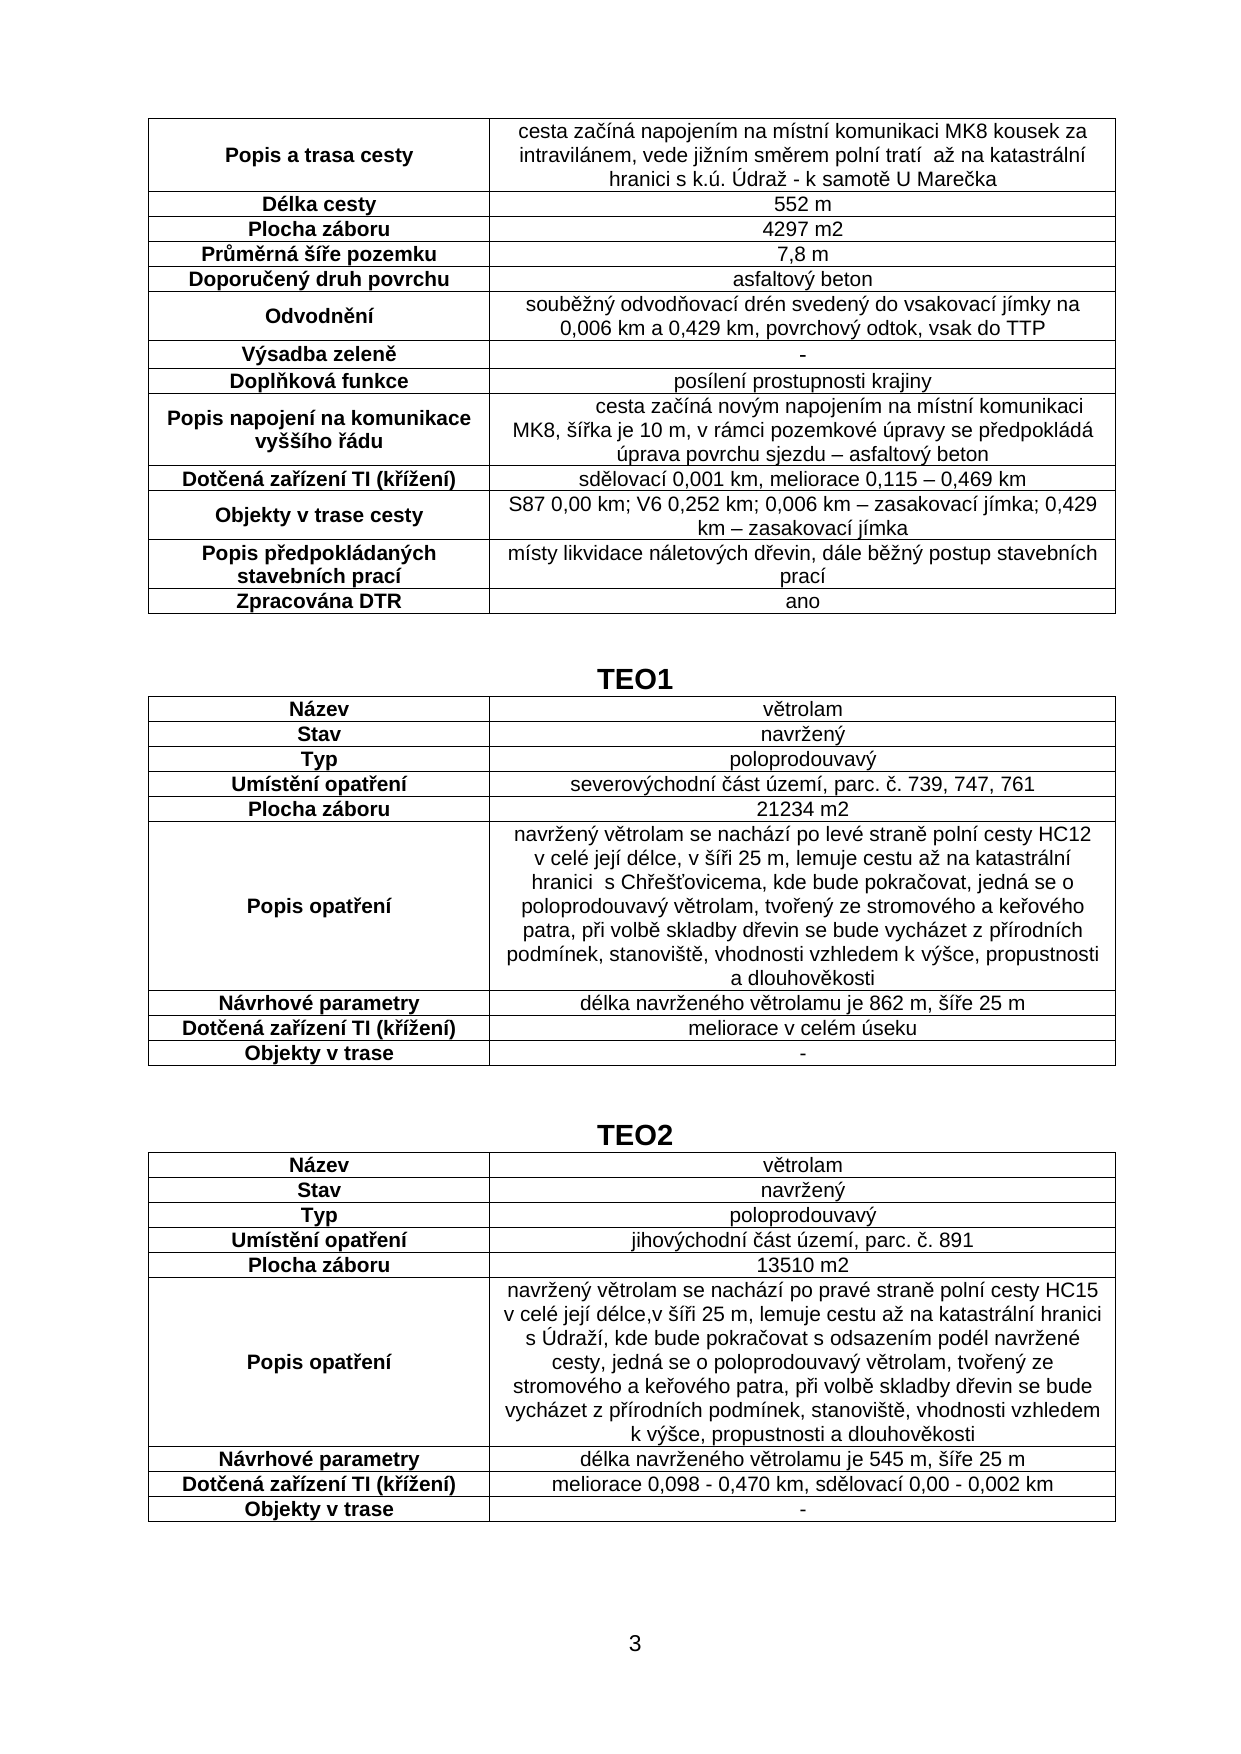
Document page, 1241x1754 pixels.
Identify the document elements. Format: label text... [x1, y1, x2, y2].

table_cell severovýchodní část území, parc. č. 739, 747, 761 [490, 772, 1115, 796]
table_cell Popis a trasa cesty [149, 119, 489, 191]
table_cell jihovýchodní část území, parc. č. 891 [490, 1228, 1115, 1252]
table_cell [490, 217, 1115, 241]
table_cell Dotčená zařízení TI (křížení) [149, 466, 489, 490]
table_cell Plocha záboru [149, 797, 489, 821]
table_cell [490, 192, 1115, 216]
text TEO1 [148, 662, 1122, 696]
table_cell Umístění opatření [149, 1228, 489, 1252]
table_cell délka navrženého větrolamu je , šíře [490, 1447, 1115, 1471]
table_header Název [149, 1153, 489, 1177]
table_cell Objekty v trase [149, 1041, 489, 1065]
table_cell Dotčená zařízení TI (křížení) [149, 1016, 489, 1040]
table_cell navržený větrolam se nachází po levé straně polní cesty HC12 v celé její délce, v šíři , lemuje cestu až na katastrální hranici s Chřešťovicema, kde bude pokračovat, jedná se o poloprodouvavý větrolam, tvořený ze stromového a keřového patra, při volbě skladby dřevin se bude vycházet z přírodních podmínek, stanoviště, vhodnosti vzhledem k výšce, propustnosti a dlouhověkosti [490, 822, 1115, 990]
table_header Název [149, 697, 489, 721]
table_cell Délka cesty [149, 192, 489, 216]
table_cell Popis opatření [149, 822, 489, 990]
table_cell Typ [149, 1203, 489, 1227]
table_cell cesta začíná napojením na místní komunikaci MK8 kousek za intravilánem, vede jižním směrem polní tratí až na katastrální hranici s k.ú. Údraž - k samotě U Marečka [490, 119, 1115, 191]
table_cell poloprodouvavý [490, 1203, 1115, 1227]
table_header větrolam [490, 697, 1115, 721]
table_cell Stav [149, 722, 489, 746]
table_cell [490, 1253, 1115, 1277]
table_cell asfaltový beton [490, 267, 1115, 291]
table_cell Návrhové parametry [149, 991, 489, 1015]
table_cell ano [490, 589, 1115, 613]
table_cell Doplňková funkce [149, 369, 489, 392]
table_cell - [490, 1497, 1115, 1521]
table_cell Popis napojení na komunikace vyššího řádu [149, 394, 489, 465]
table_cell Dotčená zařízení TI (křížení) [149, 1472, 489, 1496]
table_cell Objekty v trase [149, 1497, 489, 1521]
table_cell souběžný odvodňovací drén svedený do vsakovací jímky na a , povrchový odtok, vsak do TTP [490, 292, 1115, 340]
table_cell délka navrženého větrolamu je , šíře [490, 991, 1115, 1015]
table_cell Plocha záboru [149, 217, 489, 241]
table_cell [490, 797, 1115, 821]
table_cell místy likvidace náletových dřevin, dále běžný postup stavebních prací [490, 540, 1115, 588]
table_cell navržený [490, 1178, 1115, 1202]
table_cell Průměrná šíře pozemku [149, 242, 489, 266]
table_cell Popis předpokládaných stavebních prací [149, 540, 489, 588]
table_cell Stav [149, 1178, 489, 1202]
table_cell cesta začíná novým napojením na místní komunikaci MK8, šířka je , v rámci pozemkové úpravy se předpokládá úprava povrchu sjezdu – asfaltový beton [490, 394, 1115, 465]
table_cell navržený větrolam se nachází po pravé straně polní cesty HC15 v celé její délce,v šíři , lemuje cestu až na katastrální hranici s Údraží, kde bude pokračovat s odsazením podél navržené cesty, jedná se o poloprodouvavý větrolam, tvořený ze stromového a keřového patra, při volbě skladby dřevin se bude vycházet z přírodních podmínek, stanoviště, vhodnosti vzhledem k výšce, propustnosti a dlouhověkosti [490, 1278, 1115, 1446]
table_cell Umístění opatření [149, 772, 489, 796]
table_cell Plocha záboru [149, 1253, 489, 1277]
table_cell poloprodouvavý [490, 747, 1115, 771]
table_cell Odvodnění [149, 292, 489, 340]
table_cell posílení prostupnosti krajiny [490, 369, 1115, 392]
table_cell Zpracována DTR [149, 589, 489, 613]
table_cell S87 ; V6 ; – zasakovací jímka; – zasakovací jímka [490, 491, 1115, 539]
table_cell Popis opatření [149, 1278, 489, 1446]
table_cell meliorace v celém úseku [490, 1016, 1115, 1040]
table_header větrolam [490, 1153, 1115, 1177]
table_cell meliorace 0,098 - , sdělovací 0,00 - [490, 1472, 1115, 1496]
table_cell Návrhové parametry [149, 1447, 489, 1471]
table_cell Doporučený druh povrchu [149, 267, 489, 291]
table_cell - [490, 1041, 1115, 1065]
text TEO2 [148, 1118, 1122, 1152]
table_cell - [490, 341, 1115, 367]
table_cell sdělovací , meliorace 0,115 – [490, 466, 1115, 490]
table_cell Typ [149, 747, 489, 771]
table_cell navržený [490, 722, 1115, 746]
table_cell [490, 242, 1115, 266]
table_cell Výsadba zeleně [149, 341, 489, 367]
table_cell Objekty v trase cesty [149, 491, 489, 539]
